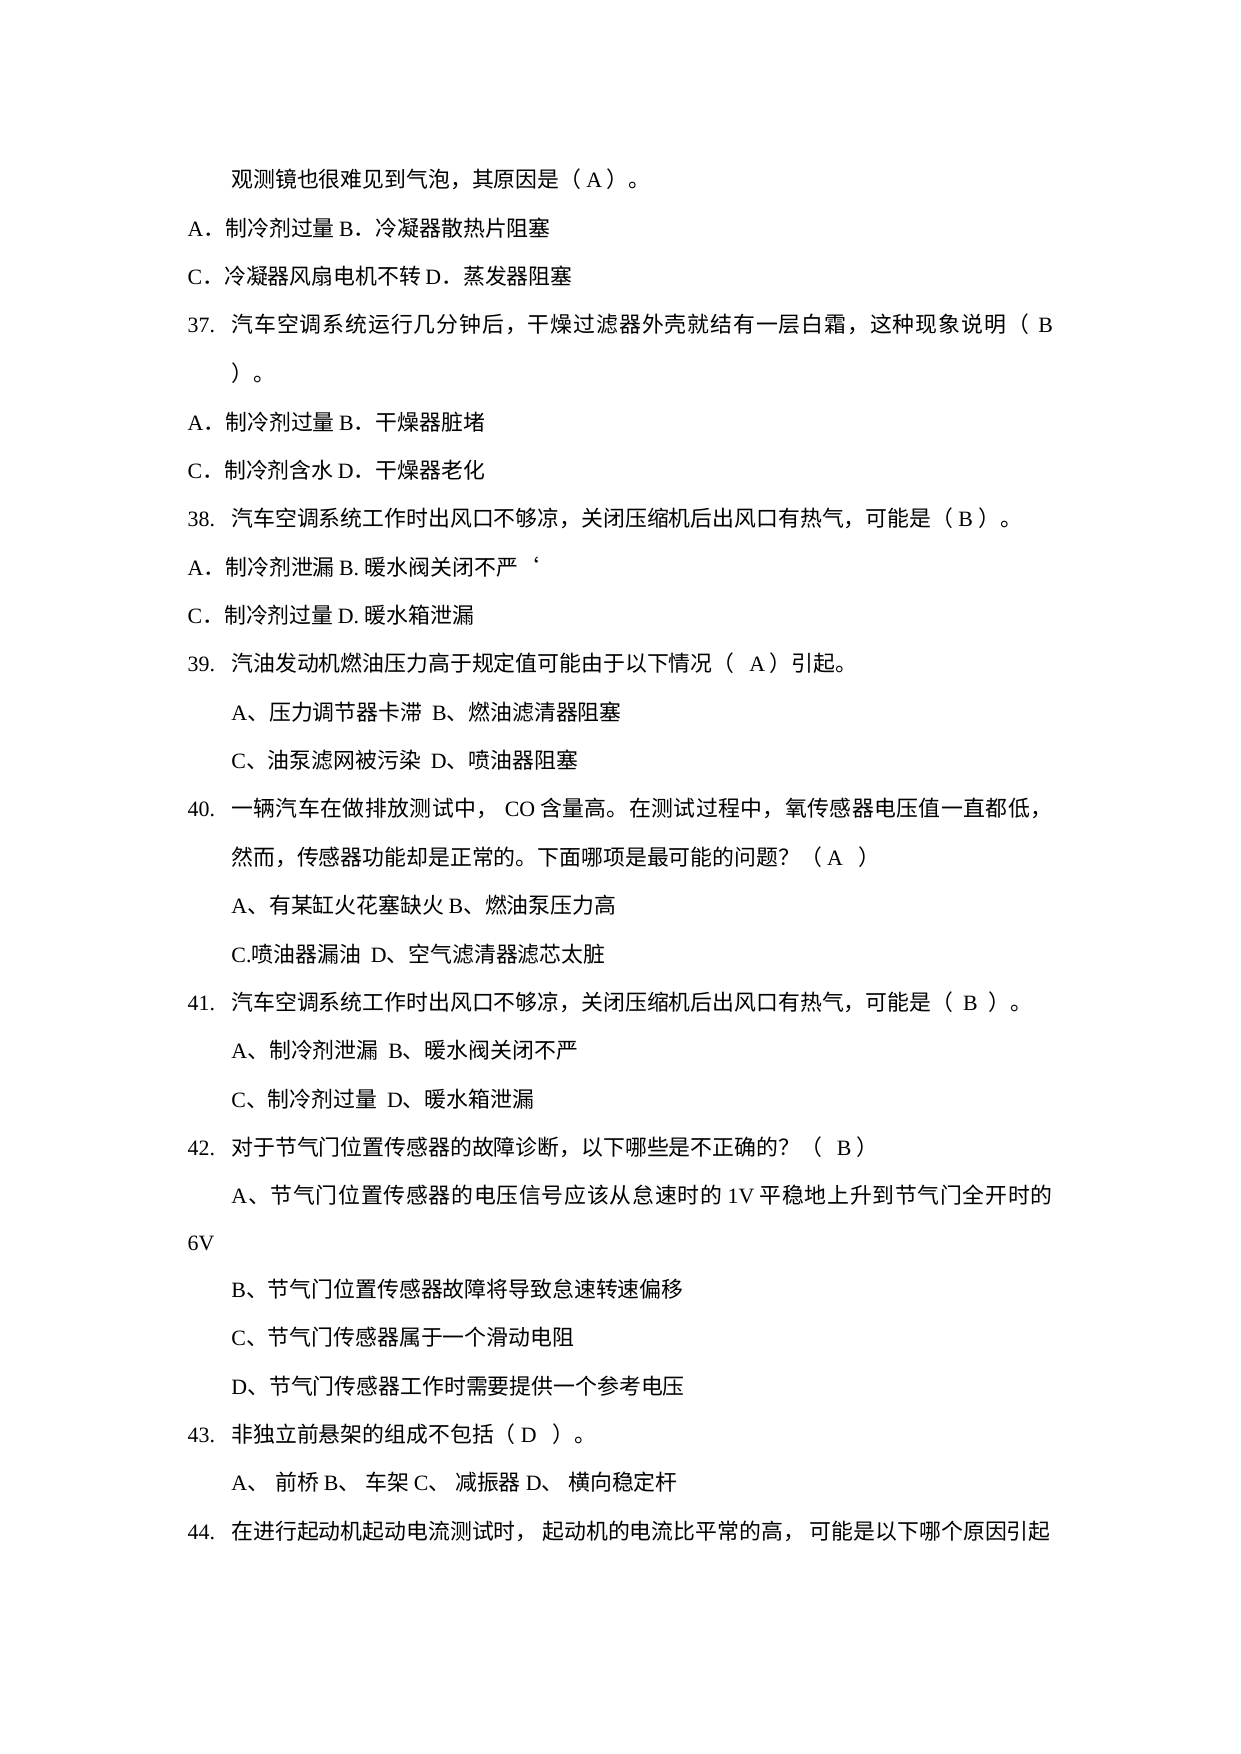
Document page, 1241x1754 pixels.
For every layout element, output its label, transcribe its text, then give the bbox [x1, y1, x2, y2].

list 一辆汽车在做排放测试中， CO含量高。在测试过程中，氧传感器电压值一直都低，然而，传感器功能却是正常的。下面哪项是最可能的问题？（ A ） [187, 791, 1053, 872]
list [187, 1513, 1053, 1546]
text A．制冷剂泄漏B. 暖水阀关闭不严‘ [187, 549, 1053, 582]
list 前桥 B、 车架 C、 减振器 D、 横向稳定杆 [187, 1465, 1053, 1497]
text A、压力调节器卡滞 B、燃油滤清器阻塞 [187, 694, 1053, 727]
text C、制冷剂过量 D、暖水箱泄漏 [187, 1081, 1053, 1114]
list 对于节气门位置传感器的故障诊断，以下哪些是不正确的？（ B ） [187, 1129, 1053, 1162]
text C.喷油器漏油 D、空气滤清器滤芯太脏 [187, 936, 1053, 969]
text C．制冷剂过量D. 暖水箱泄漏 [187, 597, 1053, 630]
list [187, 162, 1053, 194]
text C．冷凝器风扇电机不转D．蒸发器阻塞 [187, 259, 1053, 291]
list 非独立前悬架的组成不包括（ D ）。 [187, 1417, 1053, 1449]
text C、油泵滤网被污染 D、喷油器阻塞 [187, 742, 1053, 775]
text A、节气门位置传感器的电压信号应该从怠速时的1V平稳地上升到节气门全开时的6V [187, 1178, 1053, 1259]
list 汽油发动机燃油压力高于规定值可能由于以下情况（ A ）引起。 [187, 646, 1053, 678]
text A．制冷剂过量B．干燥器脏堵 [187, 404, 1053, 437]
list 汽车空调系统工作时出风口不够凉，关闭压缩机后出风口有热气，可能是（ B ）。 [187, 501, 1053, 533]
list 汽车空调系统工作时出风口不够凉，关闭压缩机后出风口有热气，可能是（ B ）。 [187, 984, 1053, 1017]
list 汽车空调系统运行几分钟后，干燥过滤器外壳就结有一层白霜，这种现象说明（ B ）。 [187, 307, 1053, 388]
text D、节气门传感器工作时需要提供一个参考电压 [187, 1368, 1053, 1401]
text B、节气门位置传感器故障将导致怠速转速偏移 [187, 1272, 1053, 1304]
text C．制冷剂含水D．干燥器老化 [187, 452, 1053, 485]
text A、制冷剂泄漏 B、暖水阀关闭不严 [187, 1033, 1053, 1065]
text A、有某缸火花塞缺火B、燃油泵压力高 [187, 888, 1053, 920]
text A．制冷剂过量B．冷凝器散热片阻塞 [187, 210, 1053, 243]
text C、节气门传感器属于一个滑动电阻 [187, 1320, 1053, 1352]
